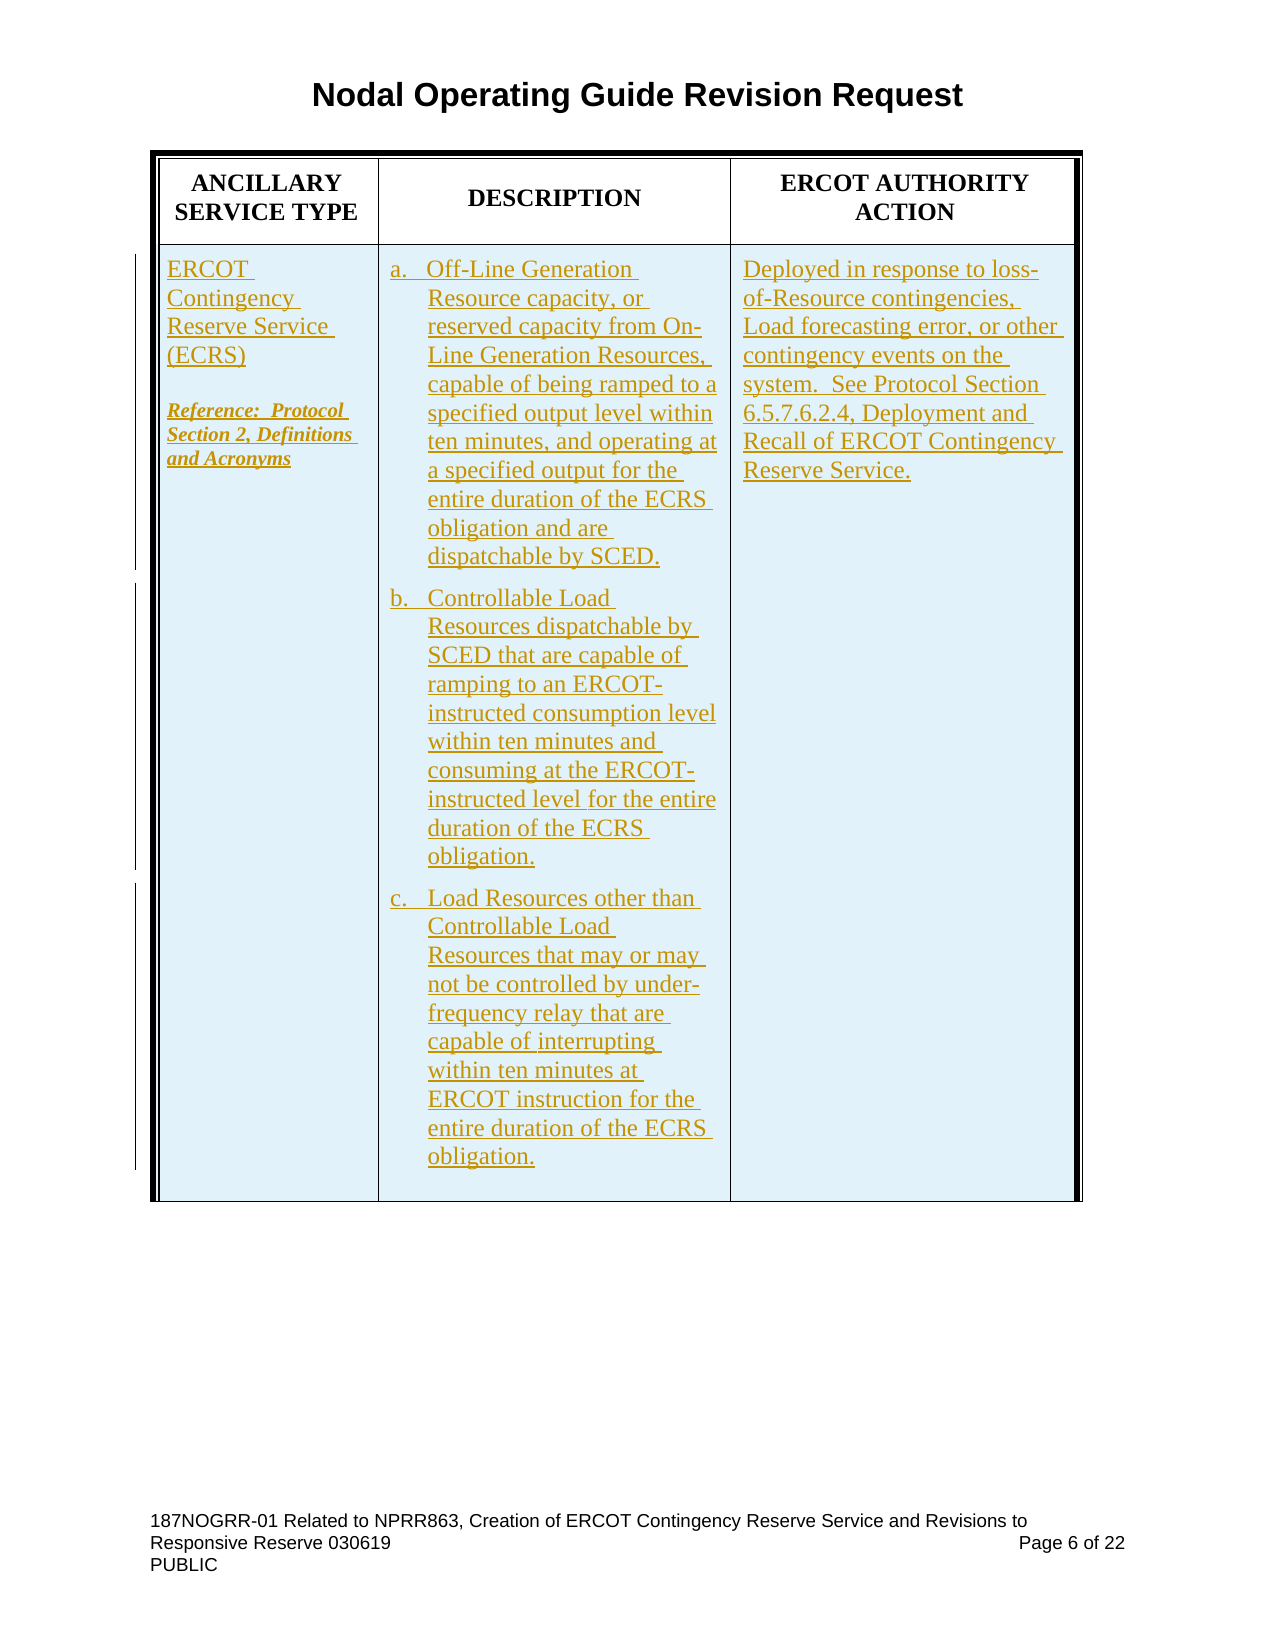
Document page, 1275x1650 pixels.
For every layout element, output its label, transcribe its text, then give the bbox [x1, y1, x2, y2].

table_header DESCRIPTION [379, 159, 730, 244]
table_header ANCILLARY SERVICE TYPE [160, 159, 378, 244]
table_header ERCOT AUTHORITY ACTION [731, 159, 1074, 244]
